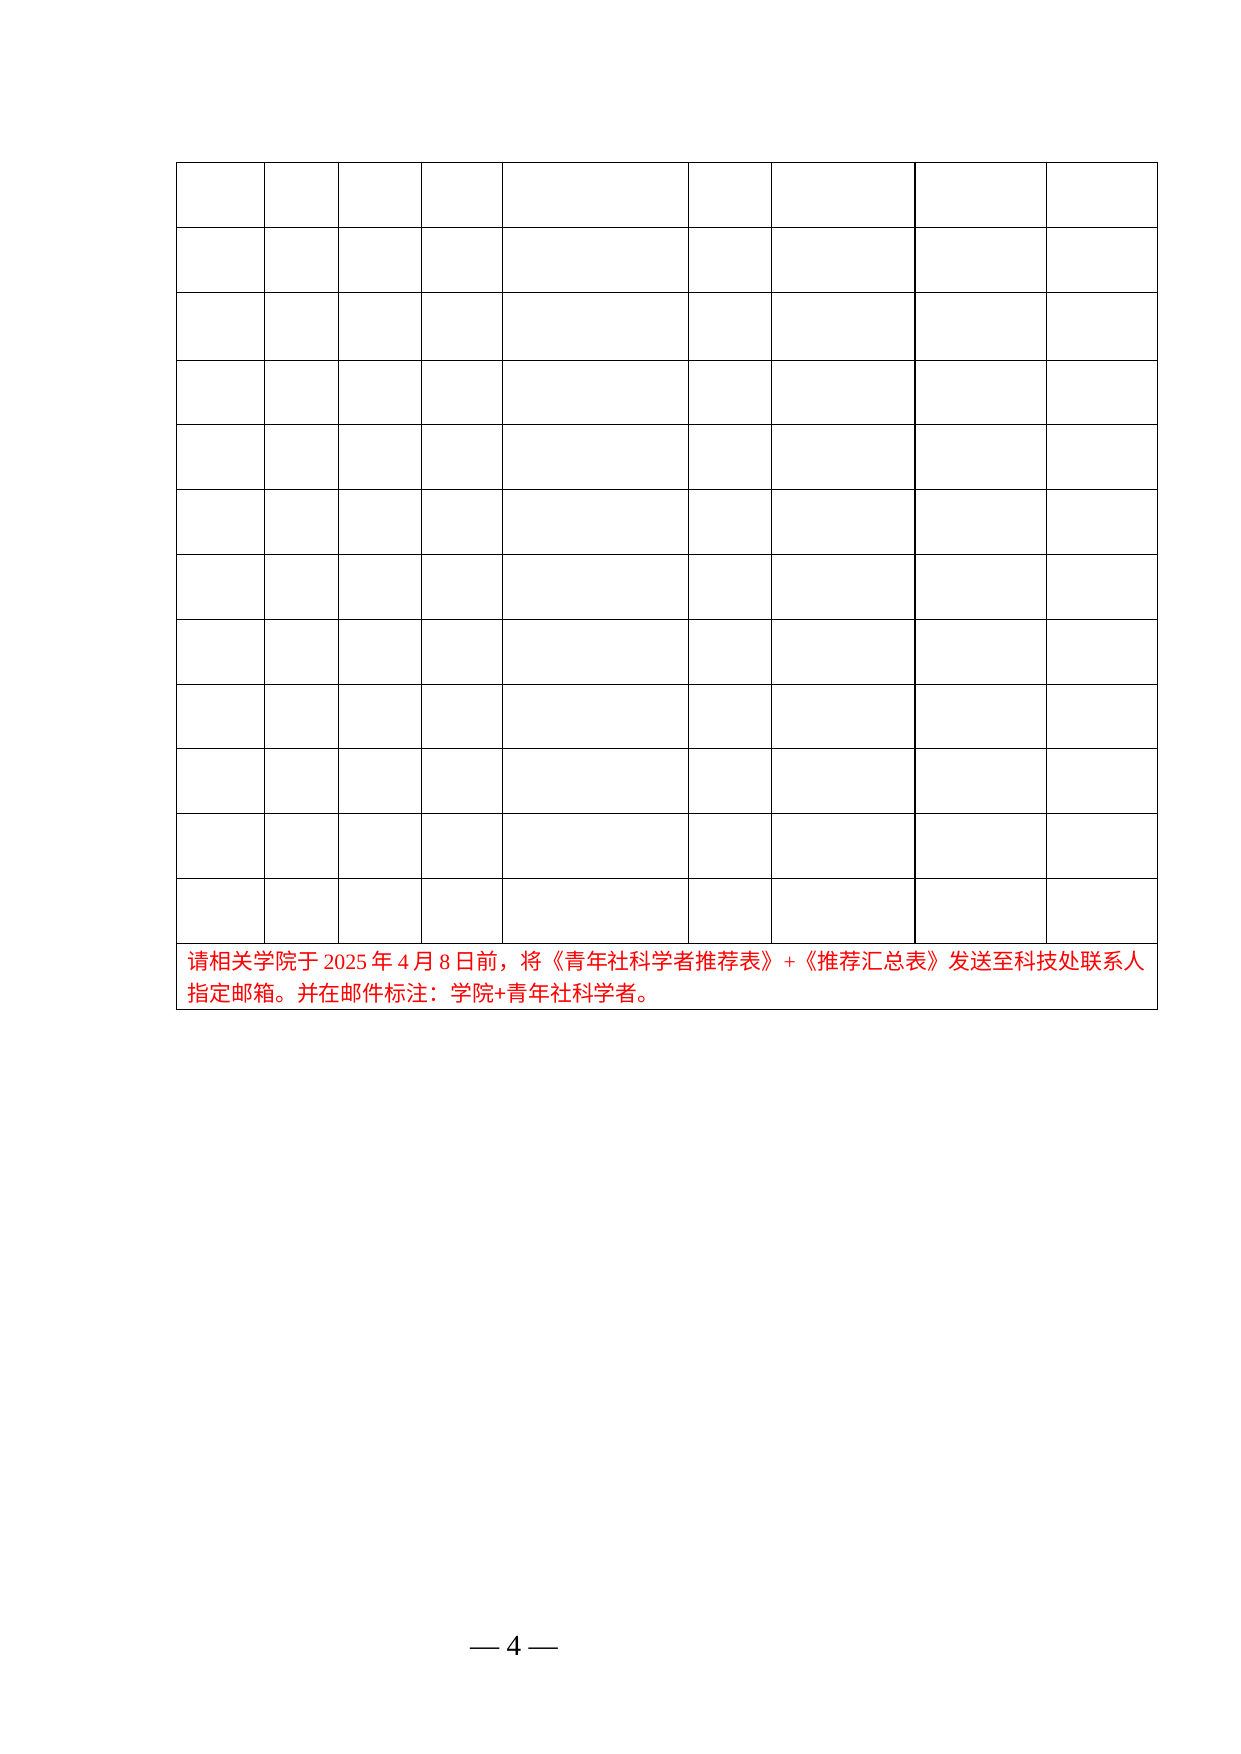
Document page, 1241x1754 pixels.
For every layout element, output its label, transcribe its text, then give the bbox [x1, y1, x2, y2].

table_cell [916, 555, 1046, 619]
table_cell [1047, 293, 1157, 359]
table_cell [772, 293, 914, 359]
table_cell [265, 361, 338, 424]
table_cell [422, 749, 502, 813]
table_cell [422, 555, 502, 619]
table_cell [1047, 361, 1157, 424]
table_cell [1047, 685, 1157, 748]
table_cell [339, 163, 421, 227]
table_cell [339, 749, 421, 813]
table_cell [503, 425, 688, 489]
table_cell [265, 490, 338, 554]
table_cell [772, 490, 914, 554]
table_cell [177, 555, 264, 619]
table_cell [339, 685, 421, 748]
table_cell [689, 879, 771, 943]
table_cell [422, 163, 502, 227]
table_cell [177, 293, 264, 359]
table_cell [265, 814, 338, 878]
table_cell [1047, 879, 1157, 943]
table_cell [177, 685, 264, 748]
table_cell [339, 490, 421, 554]
table_cell [1047, 228, 1157, 292]
table_cell [265, 228, 338, 292]
table_cell [503, 293, 688, 359]
table_cell [772, 361, 914, 424]
table_cell [689, 228, 771, 292]
table_cell [503, 749, 688, 813]
table_cell [689, 685, 771, 748]
table_cell [689, 749, 771, 813]
table_cell [422, 685, 502, 748]
table_cell [689, 555, 771, 619]
table_cell [503, 555, 688, 619]
table_cell [772, 685, 914, 748]
table_cell [1047, 425, 1157, 489]
table_cell [1047, 814, 1157, 878]
table_cell [503, 620, 688, 683]
table_cell [1047, 555, 1157, 619]
table_cell [422, 361, 502, 424]
table_cell [689, 814, 771, 878]
table_cell [916, 620, 1046, 683]
table_cell [503, 163, 688, 227]
table_cell [265, 555, 338, 619]
table_cell [772, 555, 914, 619]
table_cell [177, 620, 264, 683]
table_cell [916, 293, 1046, 359]
table_cell [422, 293, 502, 359]
table_cell [503, 490, 688, 554]
table_cell [339, 361, 421, 424]
table_cell [177, 749, 264, 813]
table_cell [916, 228, 1046, 292]
table_cell [689, 163, 771, 227]
table_cell [503, 228, 688, 292]
table_cell [772, 163, 914, 227]
table_cell [689, 361, 771, 424]
table_cell [339, 555, 421, 619]
table_cell 请相关学院于2025年4月8日前，将《青年社科学者推荐表》+《推荐汇总表》发送至科技处联系人指定邮箱。并在邮件标注：学院+青年社科学者。 [177, 944, 1157, 1009]
table_cell [422, 620, 502, 683]
table_cell [177, 490, 264, 554]
table_cell [339, 228, 421, 292]
table_cell [422, 228, 502, 292]
table_cell [339, 425, 421, 489]
table_cell [772, 425, 914, 489]
table_cell [772, 749, 914, 813]
table_cell [916, 490, 1046, 554]
table_cell [265, 293, 338, 359]
table_cell [916, 749, 1046, 813]
table_cell [772, 228, 914, 292]
table_cell [265, 620, 338, 683]
table_cell [339, 620, 421, 683]
table_cell [177, 163, 264, 227]
table_cell [265, 749, 338, 813]
table_cell [689, 425, 771, 489]
table_cell [916, 879, 1046, 943]
table_cell [265, 425, 338, 489]
table_cell [265, 879, 338, 943]
table_cell [916, 163, 1046, 227]
table_cell [916, 361, 1046, 424]
table_cell [1047, 163, 1157, 227]
table_cell [177, 361, 264, 424]
table_cell [177, 879, 264, 943]
table_cell [339, 879, 421, 943]
table_cell [772, 879, 914, 943]
table_cell [177, 425, 264, 489]
table_cell [689, 620, 771, 683]
table_cell [503, 814, 688, 878]
table_cell [772, 620, 914, 683]
table_cell [916, 425, 1046, 489]
table_cell [689, 490, 771, 554]
table_cell [265, 163, 338, 227]
table_cell [1047, 490, 1157, 554]
table_cell [1047, 749, 1157, 813]
table_cell [503, 685, 688, 748]
table_cell [772, 814, 914, 878]
table_cell [177, 228, 264, 292]
table_cell [265, 685, 338, 748]
table_cell [503, 361, 688, 424]
table_cell [422, 879, 502, 943]
table_cell [422, 814, 502, 878]
table_cell [422, 490, 502, 554]
table_cell [916, 685, 1046, 748]
table_cell [177, 814, 264, 878]
table_cell [339, 293, 421, 359]
table_cell [1047, 620, 1157, 683]
table_cell [422, 425, 502, 489]
table_cell [916, 814, 1046, 878]
table_cell [339, 814, 421, 878]
table_cell [689, 293, 771, 359]
table_cell [503, 879, 688, 943]
